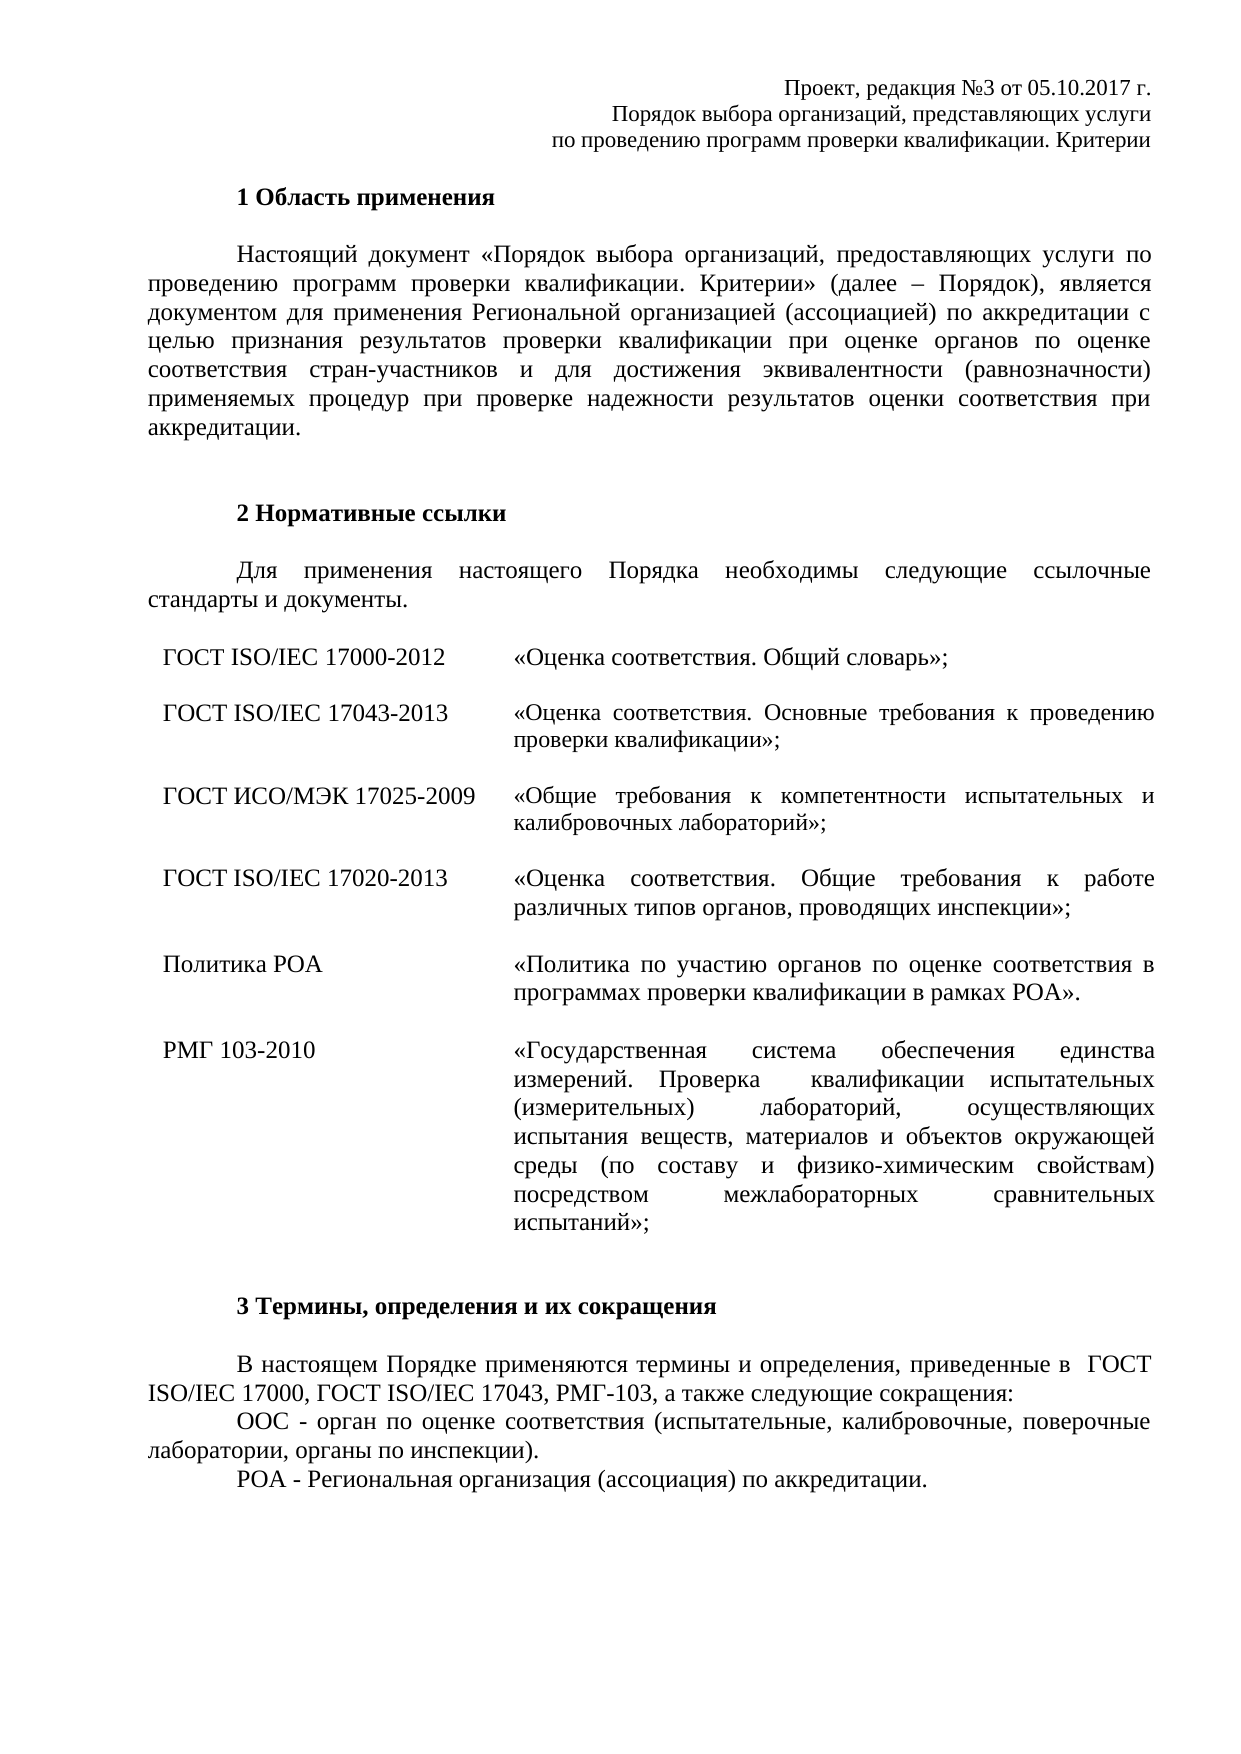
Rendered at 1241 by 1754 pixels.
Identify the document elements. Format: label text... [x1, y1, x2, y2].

text 1 Область применения [148, 182, 1152, 210]
table_cell ГОСТ ISO/IEC 17043-2013 [148, 698, 502, 781]
table_cell «Оценка соответствия. Основные требования к проведению проверки квалификации»; [502, 698, 1167, 781]
table_cell ГОСТ ISO/IEC 17020-2013 [148, 864, 502, 949]
table_cell «Политика по участию органов по оценке соответствия в программах проверки квалификации в рамках РОА». [502, 949, 1167, 1035]
text РОА - Региональная организация (ассоциация) по аккредитации. [148, 1464, 1152, 1493]
table_header «Оценка соответствия. Общий словарь»; [502, 642, 1167, 698]
text ООС - орган по оценке соответствия (испытательные, калибровочные, поверочные лаборатории, органы по инспекции). [148, 1406, 1152, 1464]
table_header ГОСТ ISO/IEC 17000-2012 [148, 642, 502, 698]
text В настоящем Порядке применяются термины и определения, приведенные в ГОСТ ISO/IEC 17000, ГОСТ ISO/IEC 17043, РМГ-103, а также следующие сокращения: [148, 1349, 1152, 1406]
table_cell РМГ 103-2010 [148, 1035, 502, 1291]
table_cell «Оценка соответствия. Общие требования к работе различных типов органов, проводящих инспекции»; [502, 864, 1167, 949]
text 3 Термины, определения и их сокращения [148, 1291, 1152, 1320]
text Настоящий документ «Порядок выбора организаций, предоставляющих услуги по проведению программ проверки квалификации. Критерии» (далее – Порядок), является документом для применения Региональной организацией (ассоциацией) по аккредитации с целью признания результатов проверки квалификации при оценке органов по оценке соответствия стран-участников и для достижения эквивалентности (равнозначности) применяемых процедур при проверке надежности результатов оценки соответствия при аккредитации. [148, 239, 1152, 440]
table_cell «Государственная система обеспечения единства измерений. Проверка квалификации испытательных (измерительных) лабораторий, осуществляющих испытания веществ, материалов и объектов окружающей среды (по составу и физико-химическим свойствам) посредством межлабораторных сравнительных испытаний»; [502, 1035, 1167, 1291]
table_cell «Общие требования к компетентности испытательных и калибровочных лабораторий»; [502, 781, 1167, 863]
text Для применения настоящего Порядка необходимы следующие ссылочные стандарты и документы. [148, 555, 1152, 613]
text 2 Нормативные ссылки [148, 498, 1152, 527]
table_cell Политика РОА [148, 949, 502, 1035]
table_cell ГОСТ ИСО/МЭК 17025-2009 [148, 781, 502, 863]
